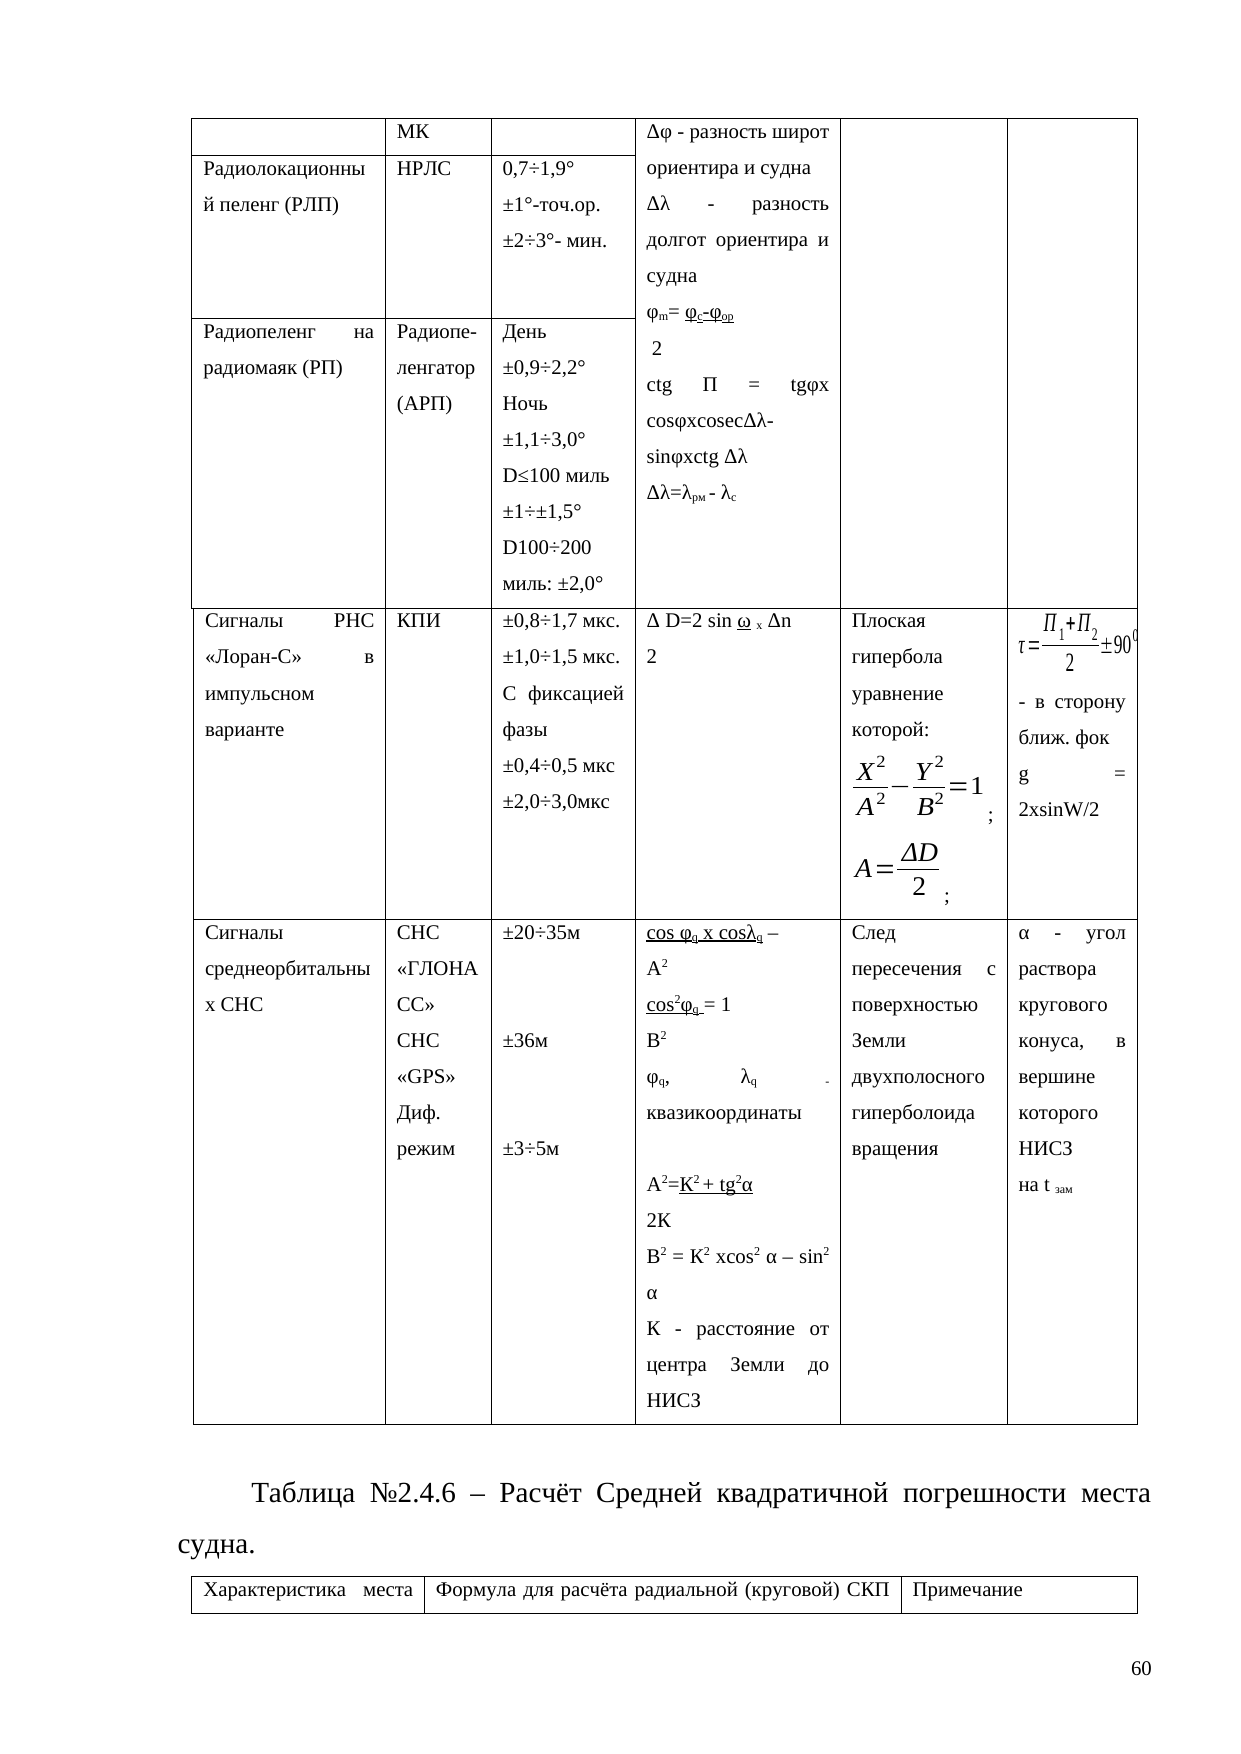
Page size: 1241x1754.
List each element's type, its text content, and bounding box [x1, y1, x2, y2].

text Таблица №2.4.6 – Расчёт Средней квадратичной погрешности места судна. [177, 1476, 1152, 1559]
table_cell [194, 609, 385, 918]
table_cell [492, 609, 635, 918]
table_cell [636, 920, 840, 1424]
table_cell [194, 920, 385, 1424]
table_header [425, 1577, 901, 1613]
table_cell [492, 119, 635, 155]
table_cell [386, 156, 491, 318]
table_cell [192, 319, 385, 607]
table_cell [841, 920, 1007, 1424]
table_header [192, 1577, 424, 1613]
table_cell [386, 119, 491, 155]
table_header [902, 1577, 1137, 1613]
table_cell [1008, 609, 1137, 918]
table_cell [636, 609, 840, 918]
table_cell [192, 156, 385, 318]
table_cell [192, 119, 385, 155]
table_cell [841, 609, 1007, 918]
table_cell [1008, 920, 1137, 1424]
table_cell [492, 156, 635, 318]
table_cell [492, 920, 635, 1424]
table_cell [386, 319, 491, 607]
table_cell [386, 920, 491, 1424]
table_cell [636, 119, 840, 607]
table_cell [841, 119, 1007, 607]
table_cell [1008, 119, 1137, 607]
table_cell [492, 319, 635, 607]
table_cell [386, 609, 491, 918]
